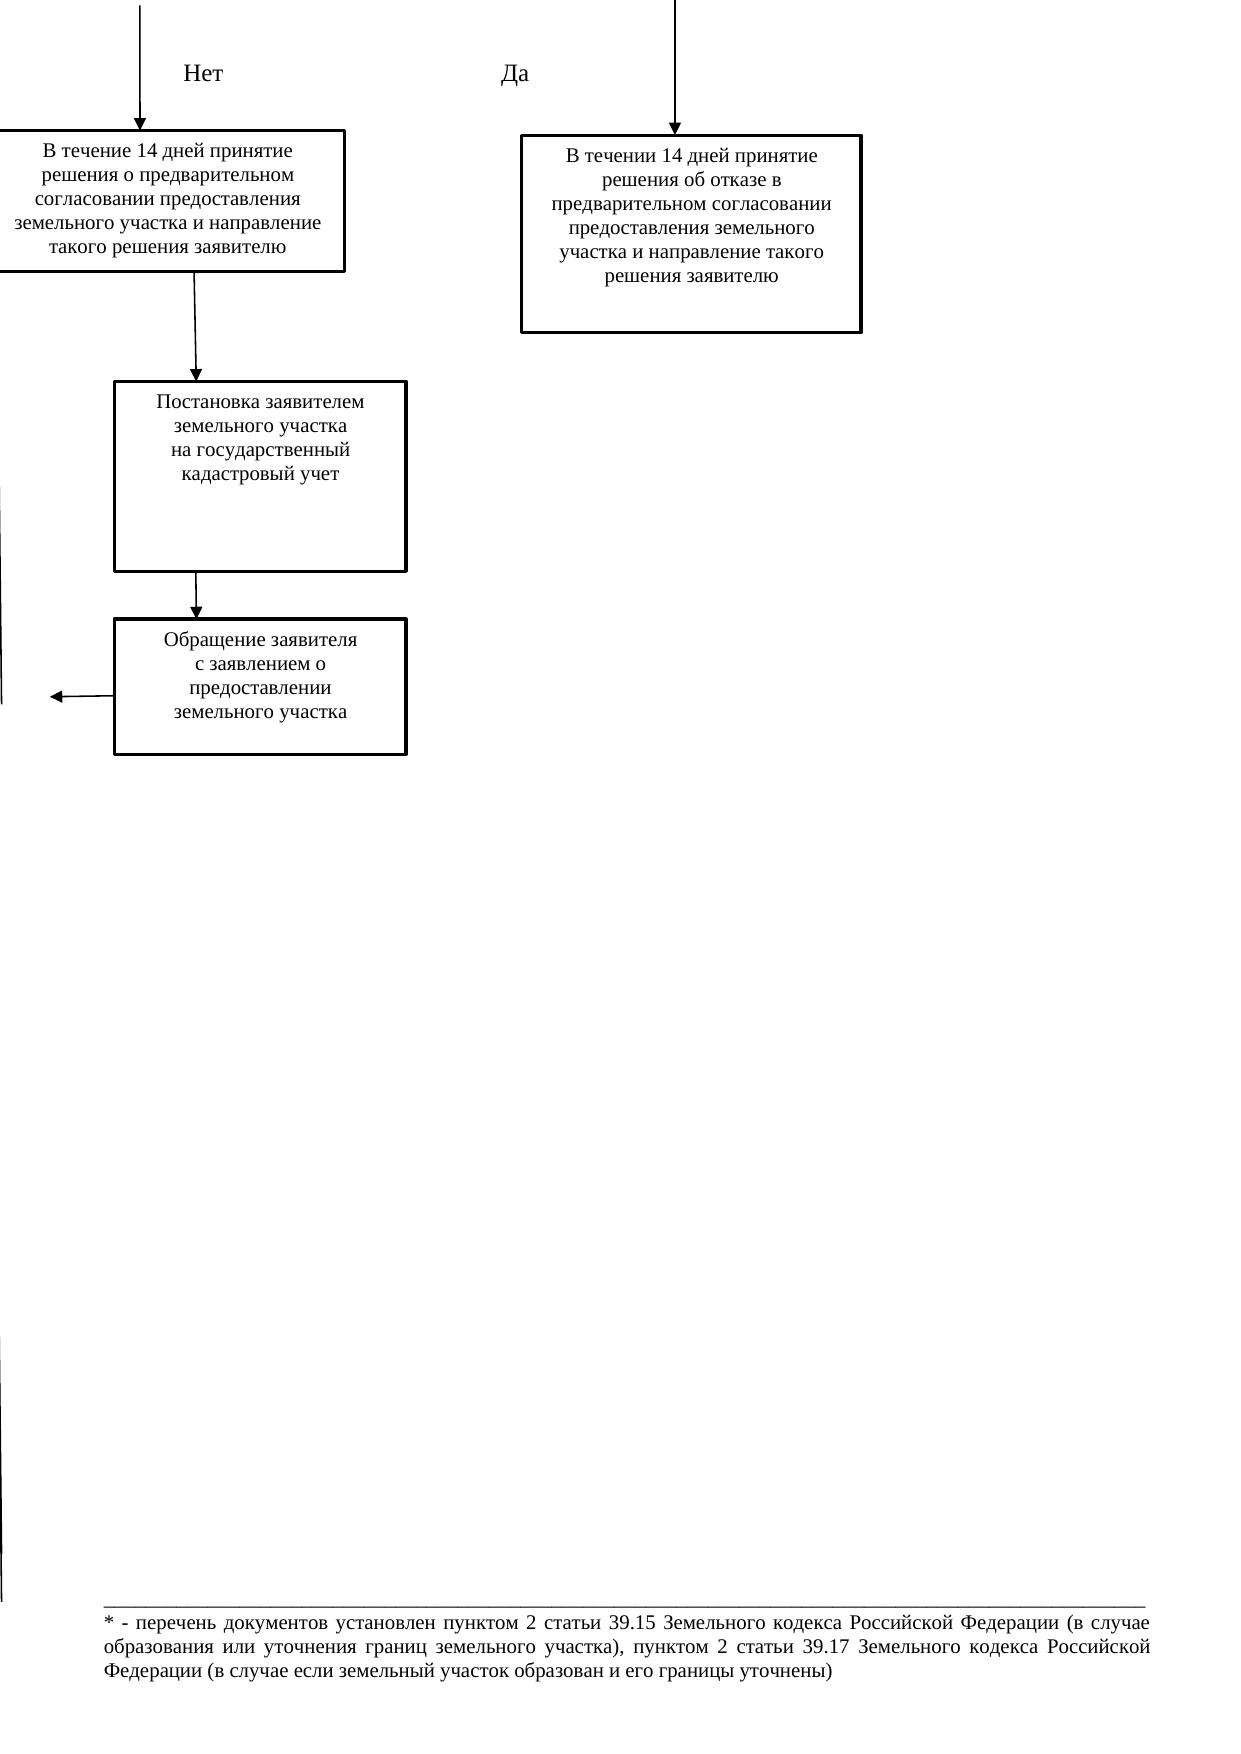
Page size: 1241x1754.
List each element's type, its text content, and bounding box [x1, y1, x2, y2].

text ____________________________________________________________________________________________________* - перечень документов установлен пунктом 2 статьи 39.15 Земельного кодекса Российской Федерации (в случае образования или уточнения границ земельного участка), пунктом 2 статьи 39.17 Земельного кодекса Российской Федерации (в случае если земельный участок образован и его границы уточнены) [103, 1586, 1152, 1682]
